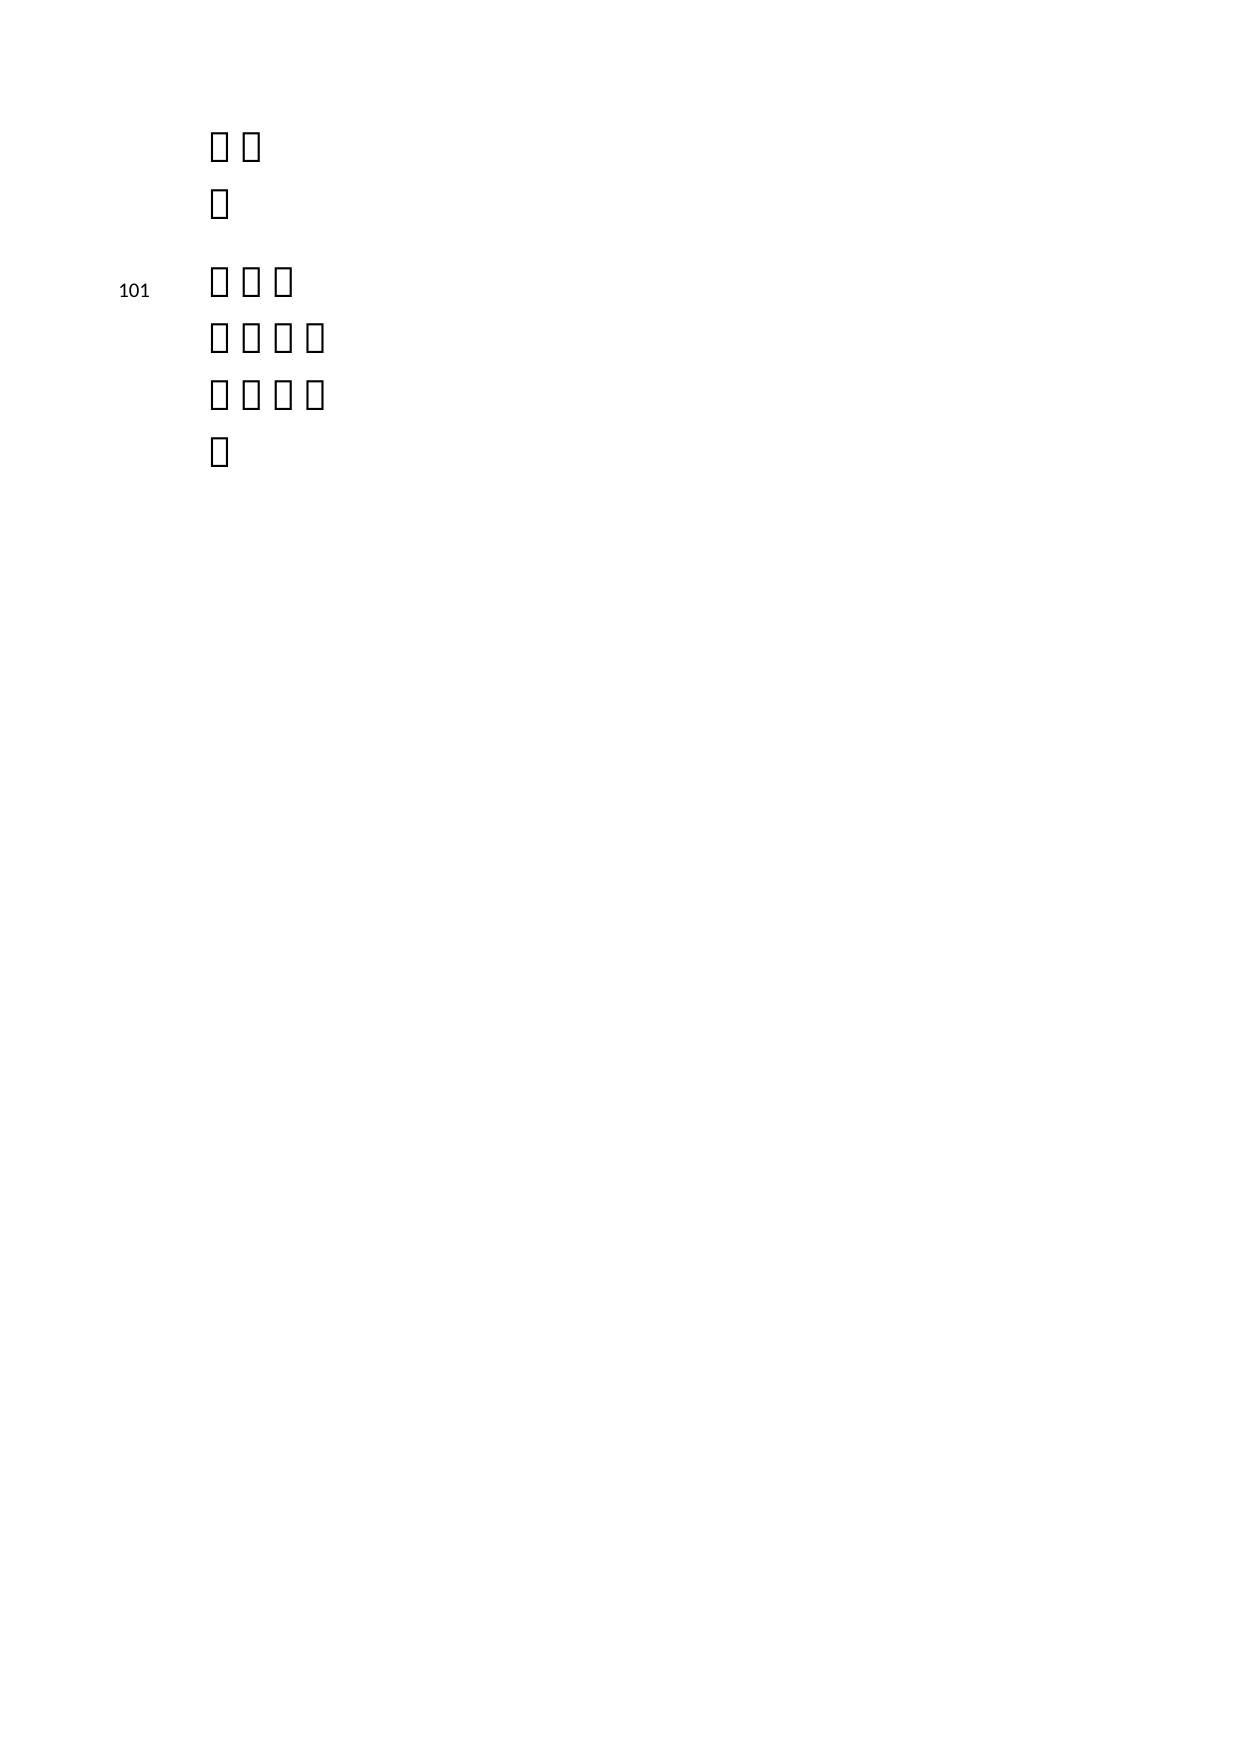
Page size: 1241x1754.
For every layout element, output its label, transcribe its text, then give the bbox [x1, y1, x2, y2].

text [118, 118, 1122, 232]
text 101 󱂔 󱀶 󱂃 󱁓 󱀸 󱀤 󱀚 󱂐 󱁱 󱀵 󿯥 󱇻 [118, 252, 1122, 479]
